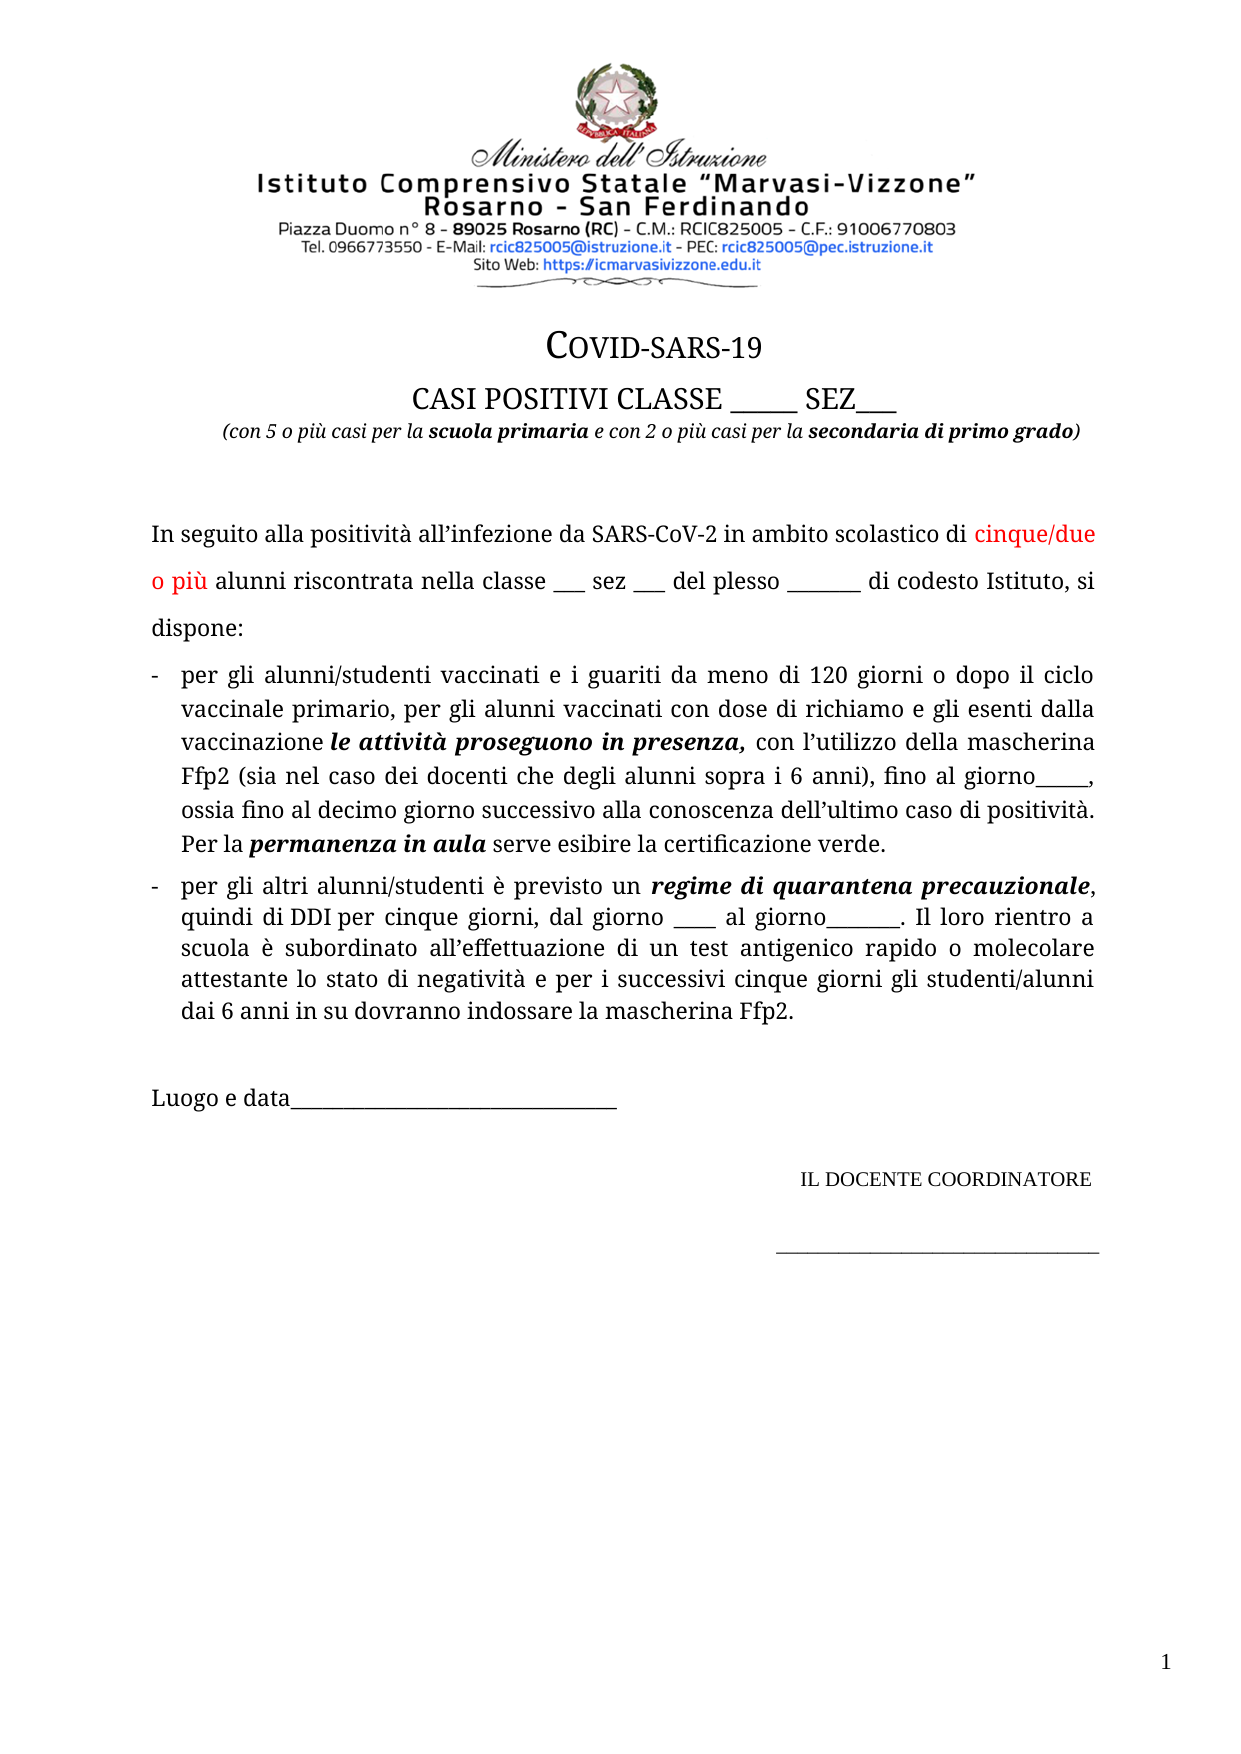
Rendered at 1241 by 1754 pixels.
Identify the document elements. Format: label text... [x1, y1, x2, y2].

picture [242, 57, 992, 291]
text Luogo e data_______________________________ [151, 1082, 1081, 1113]
table_cell _______________________________ [758, 1234, 1118, 1257]
list per gli alunni/studenti vaccinati e i guariti da meno di 120 giorni o dopo il ciclo vaccinale primario, per gli alunni vaccinati con dose di richiamo e gli esenti dalla vaccinazione le attività proseguono in presenza, con l’utilizzo della mascherina Ffp2 (sia nel caso dei docenti che degli alunni sopra i 6 anni), fino al giorno_____, ossia fino al decimo giorno successivo alla conoscenza dell’ultimo caso di positività. Per la permanenza in aula serve esibire la certificazione verde. [151, 659, 1096, 859]
table_header IL DOCENTE COORDINATORE [758, 1170, 1118, 1234]
text CASI POSITIVI CLASSE _____ SEZ___ [136, 378, 1171, 418]
text COVID-SARS-19 [136, 319, 1171, 370]
list per gli altri alunni/studenti è previsto un regime di quarantena precauzionale, quindi di DDI per cinque giorni, dal giorno ____ al giorno_______. Il loro rientro a scuola è subordinato all’effettuazione di un test antigenico rapido o molecolare attestante lo stato di negatività e per i successivi cinque giorni gli studenti/alunni dai 6 anni in su dovranno indossare la mascherina Ffp2. [151, 869, 1096, 1026]
text In seguito alla positività all’infezione da SARS-CoV-2 in ambito scolastico di cinque/due o più alunni riscontrata nella classe ___ sez ___ del plesso _______ di codesto Istituto, si dispone: [151, 518, 1096, 643]
text (con 5 o più casi per la scuola primaria e con 2 o più casi per la secondaria di primo grado) [136, 418, 1096, 463]
